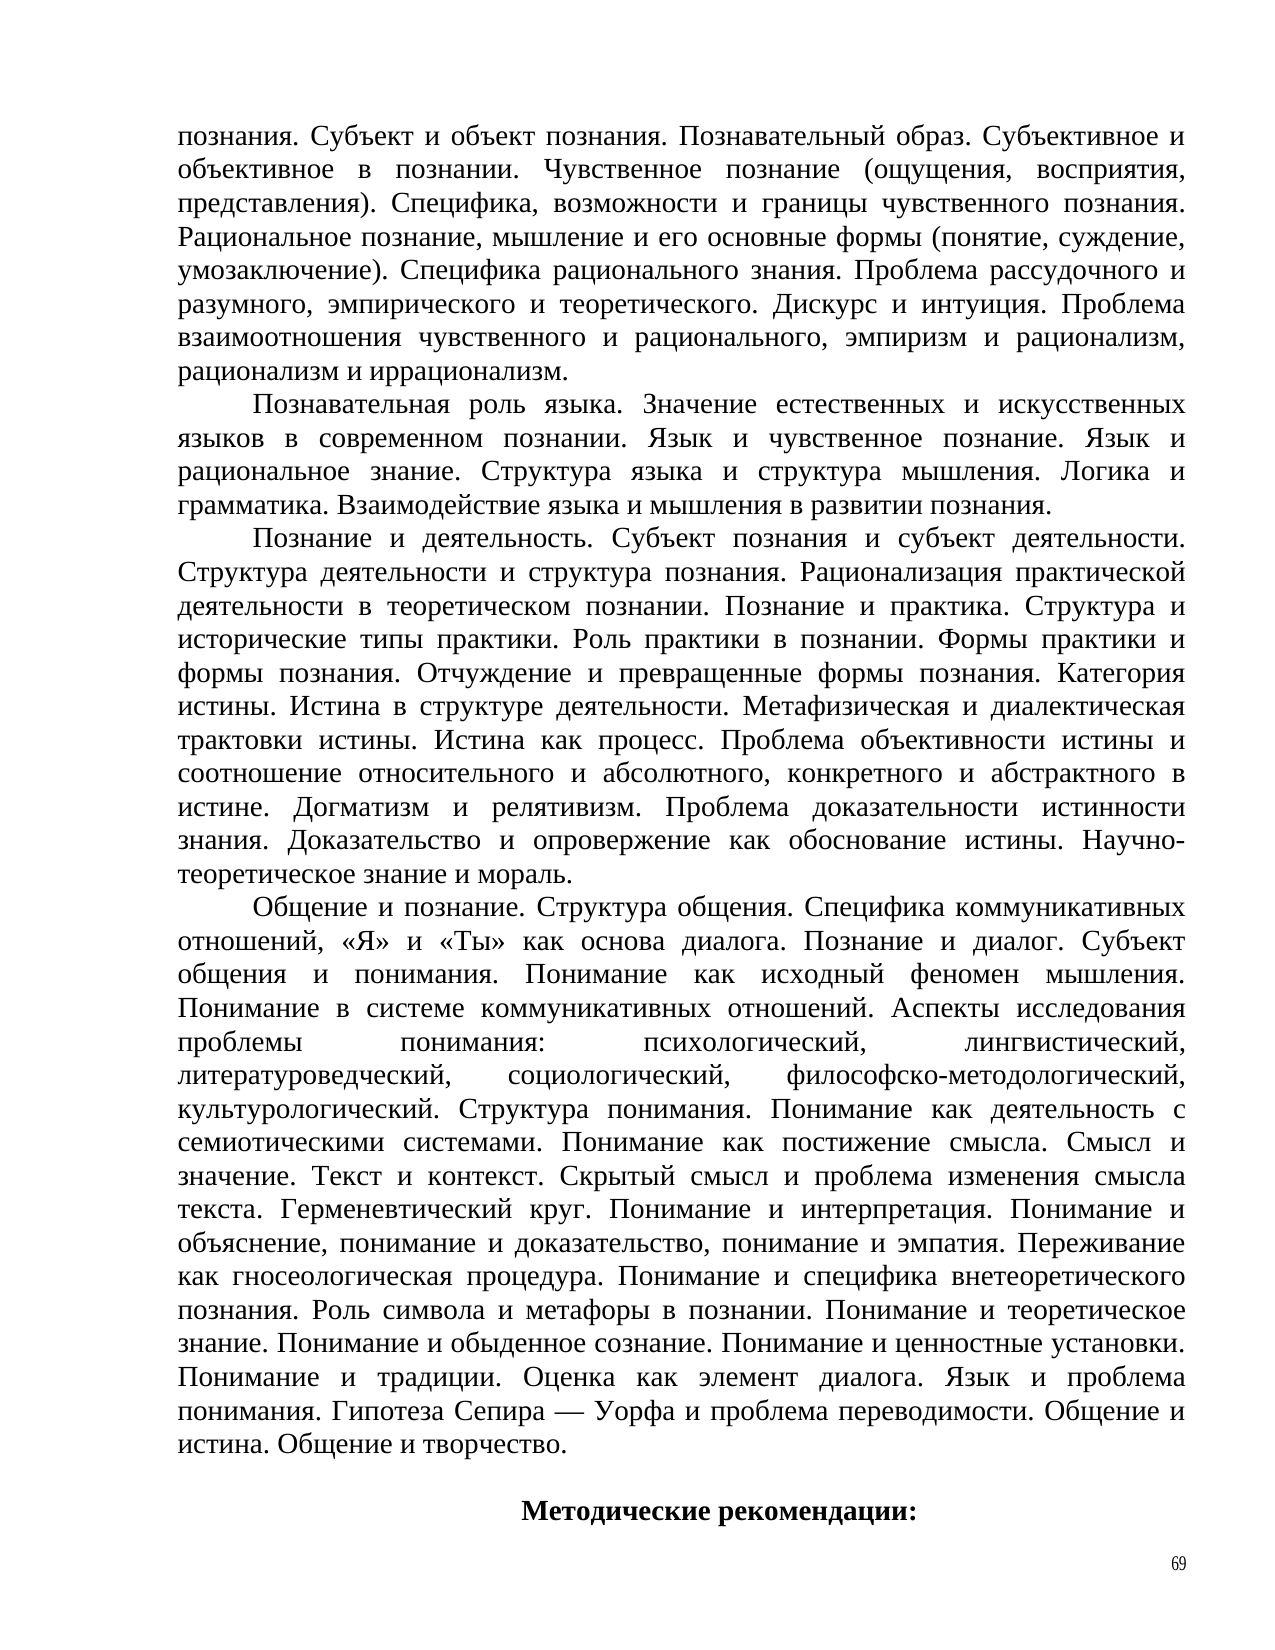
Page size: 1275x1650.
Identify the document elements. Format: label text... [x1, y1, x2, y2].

text Познавательная роль языка. Значение естественных и искусственных языков в современном познании. Язык и чувственное познание. Язык и рациональное знание. Структура языка и структура мышления. Логика и грамматика. Взаимодействие языка и мышления в развитии познания. [177, 386, 1186, 521]
text Общение и познание. Структура общения. Специфика коммуникативных отношений, «Я» и «Ты» как основа диалога. Познание и диалог. Субъект общения и понимания. Понимание как исходный феномен мышления. Понимание в системе коммуникативных отношений. Аспекты исследования проблемы понимания: психологический, лингвистический, литературоведческий, социологический, философско-методологический, культурологический. Структура понимания. Понимание как деятельность с семиотическими системами. Понимание как постижение смысла. Смысл и значение. Текст и контекст. Скрытый смысл и проблема изменения смысла текста. Герменевтический круг. Понимание и интерпретация. Понимание и объяснение, понимание и доказательство, понимание и эмпатия. Переживание как гносеологическая процедура. Понимание и специфика внетеоретического познания. Роль символа и метафоры в познании. Понимание и теоретическое знание. Понимание и обыденное сознание. Понимание и ценностные установки. Понимание и традиции. Оценка как элемент диалога. Язык и проблема понимания. Гипотеза Сепира — Уорфа и проблема переводимости. Общение и истина. Общение и творчество. [177, 889, 1186, 1460]
text Методические рекомендации: [177, 1493, 1186, 1527]
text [177, 118, 1186, 386]
text Познание и деятельность. Субъект познания и субъект деятельности. Структура деятельности и структура познания. Рационализация практической деятельности в теоретическом познании. Познание и практика. Структура и исторические типы практики. Роль практики в познании. Формы практики и формы познания. Отчуждение и превращенные формы познания. Категория истины. Истина в структуре деятельности. Метафизическая и диалектическая трактовки истины. Истина как процесс. Проблема объективности истины и соотношение относительного и абсолютного, конкретного и абстрактного в истине. Догматизм и релятивизм. Проблема доказательности истинности знания. Доказательство и опровержение как обоснование истины. Научно-теоретическое знание и мораль. [177, 521, 1186, 889]
